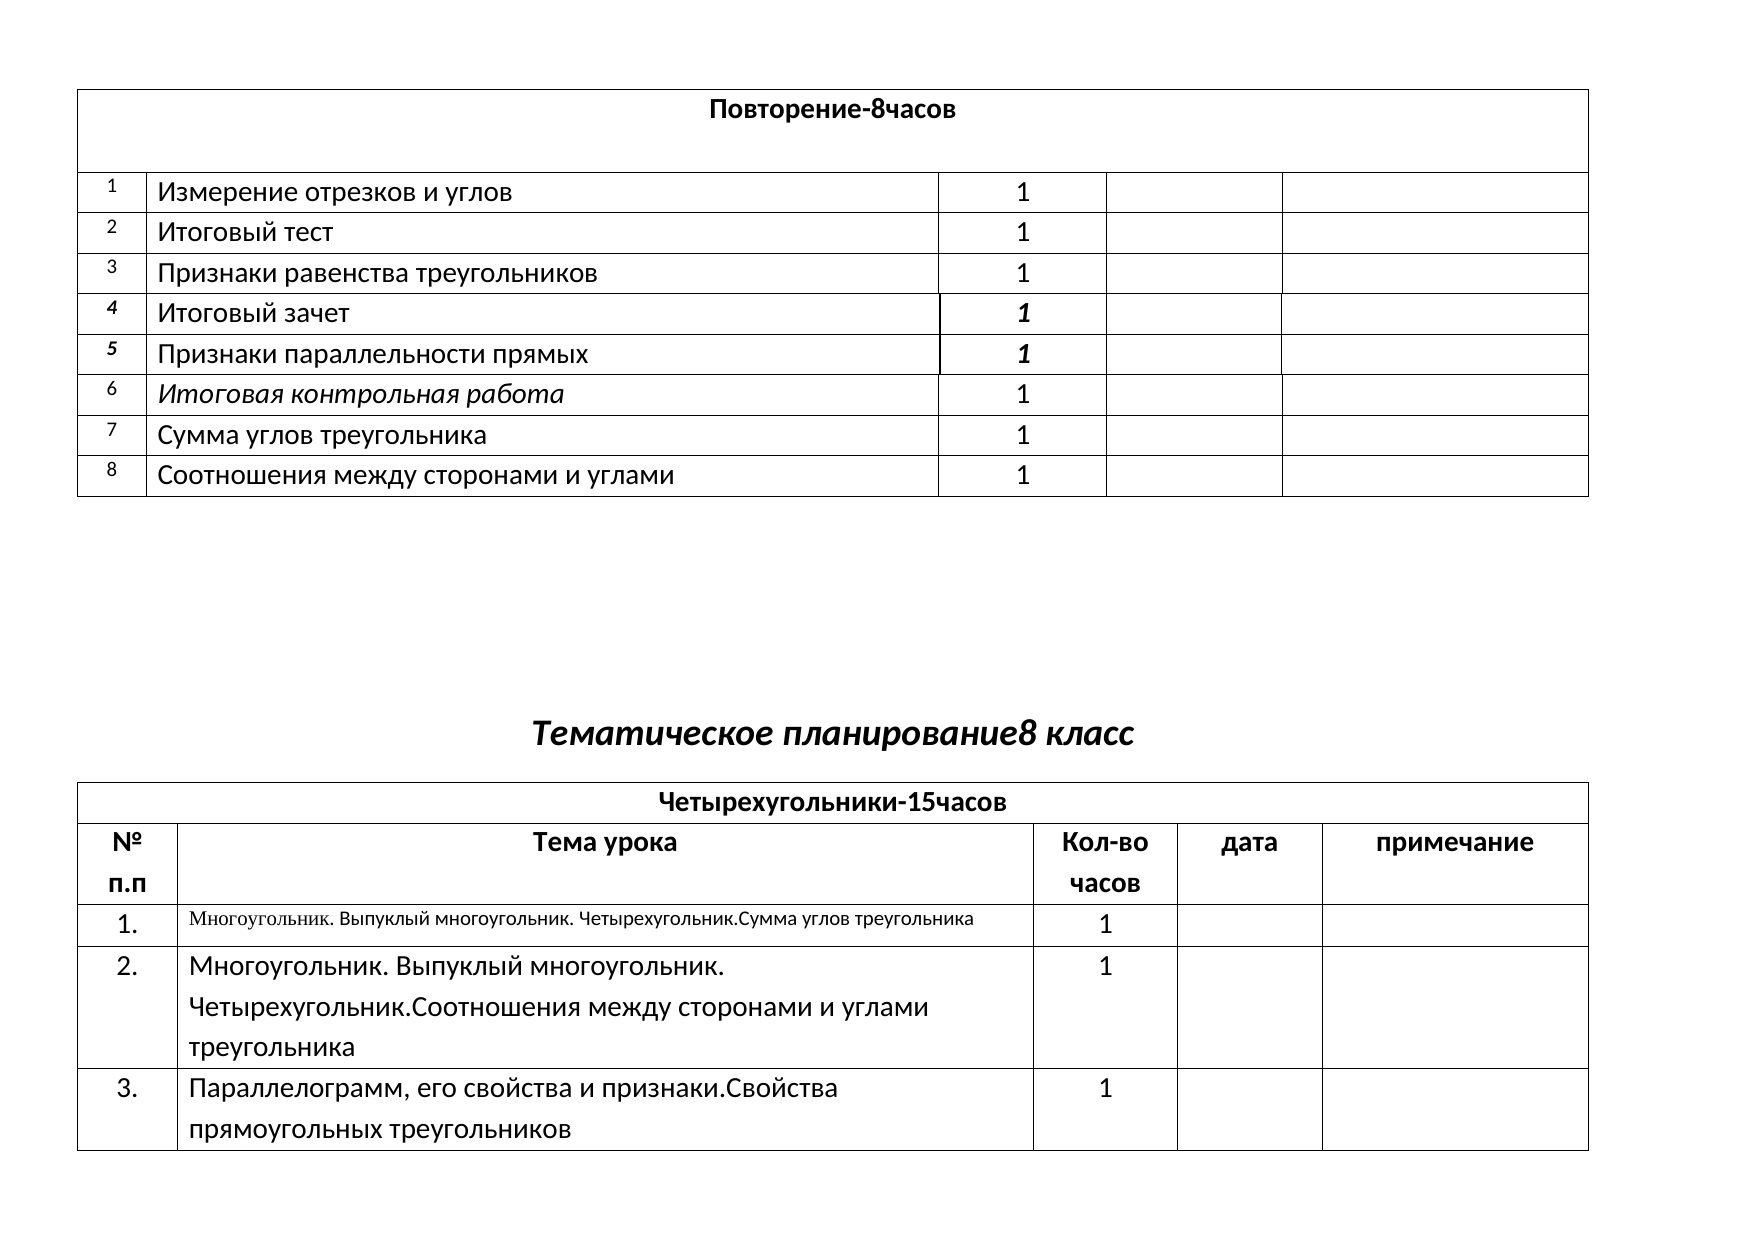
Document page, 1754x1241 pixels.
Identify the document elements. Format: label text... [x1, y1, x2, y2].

table_cell Итоговая контрольная работа [147, 375, 938, 415]
table_cell [1107, 375, 1282, 415]
table_cell [1283, 416, 1588, 455]
table_cell 8 [78, 456, 146, 496]
table_cell 1 [939, 416, 1106, 455]
text Тематическое планирование8 класс [89, 708, 1577, 754]
table_cell Итоговый тест [147, 213, 938, 253]
table_cell Сумма углов треугольника [147, 416, 938, 455]
table_cell дата [1178, 824, 1322, 904]
table_cell [1323, 1069, 1588, 1149]
table_cell [1107, 456, 1282, 496]
table_cell [1283, 456, 1588, 496]
table_cell 2 [78, 213, 146, 253]
table_cell Признаки параллельности прямых [147, 335, 939, 374]
table_cell 4 [78, 294, 146, 334]
table_cell 3. [78, 1069, 177, 1149]
table_cell Тема урока [178, 824, 1033, 904]
table_cell 7 [78, 416, 146, 455]
table_cell 1 [1034, 947, 1177, 1068]
table_cell 2. [78, 947, 177, 1068]
table_cell [1283, 375, 1588, 415]
table_cell Повторение-8часов [78, 90, 1588, 172]
table_cell 1 [1034, 905, 1177, 946]
table_cell [1107, 335, 1281, 374]
table_cell [1107, 416, 1282, 455]
table_cell Кол-во часов [1034, 824, 1177, 904]
table_cell 1 [939, 213, 1106, 253]
table_cell [1178, 1069, 1322, 1149]
table_cell [1323, 947, 1588, 1068]
table_cell Признаки равенства треугольников [147, 254, 938, 293]
table_cell примечание [1323, 824, 1588, 904]
table_cell [1283, 213, 1588, 253]
table_cell [1107, 254, 1282, 293]
table_cell [1178, 947, 1322, 1068]
table_cell 1 [941, 294, 1106, 334]
table_cell Измерение отрезков и углов [147, 173, 938, 212]
table_cell [1107, 173, 1282, 212]
table_cell 1 [939, 173, 1106, 212]
table_cell Многоугольник. Выпуклый многоугольник. Четырехугольник.Соотношения между сторонами и углами треугольника [178, 947, 1033, 1068]
table_cell [1282, 294, 1588, 334]
table_cell 1 [939, 375, 1106, 415]
table_cell [1107, 294, 1281, 334]
table_cell Параллелограмм, его свойства и признаки.Свойства прямоугольных треугольников [178, 1069, 1033, 1149]
table_cell [1323, 905, 1588, 946]
table_cell 1. [78, 905, 177, 946]
table_cell № п.п [78, 824, 177, 904]
table_cell [1282, 335, 1588, 374]
table_header Четырехугольники-15часов [78, 783, 1588, 822]
table_cell 6 [78, 375, 146, 415]
table_cell [1283, 254, 1588, 293]
table_cell 1 [78, 173, 146, 212]
table_cell [1178, 905, 1322, 946]
table_cell 1 [941, 335, 1106, 374]
table_cell 1 [939, 254, 1106, 293]
table_cell [1283, 173, 1588, 212]
table_cell Соотношения между сторонами и углами [147, 456, 938, 496]
table_cell 3 [78, 254, 146, 293]
table_cell [1107, 213, 1282, 253]
table_cell Многоугольник. Выпуклый многоугольник. Четырехугольник.Сумма углов треугольника [178, 905, 1033, 946]
table_cell 5 [78, 335, 146, 374]
table_cell Итоговый зачет [147, 294, 939, 334]
table_cell 1 [1034, 1069, 1177, 1149]
table_cell 1 [939, 456, 1106, 496]
